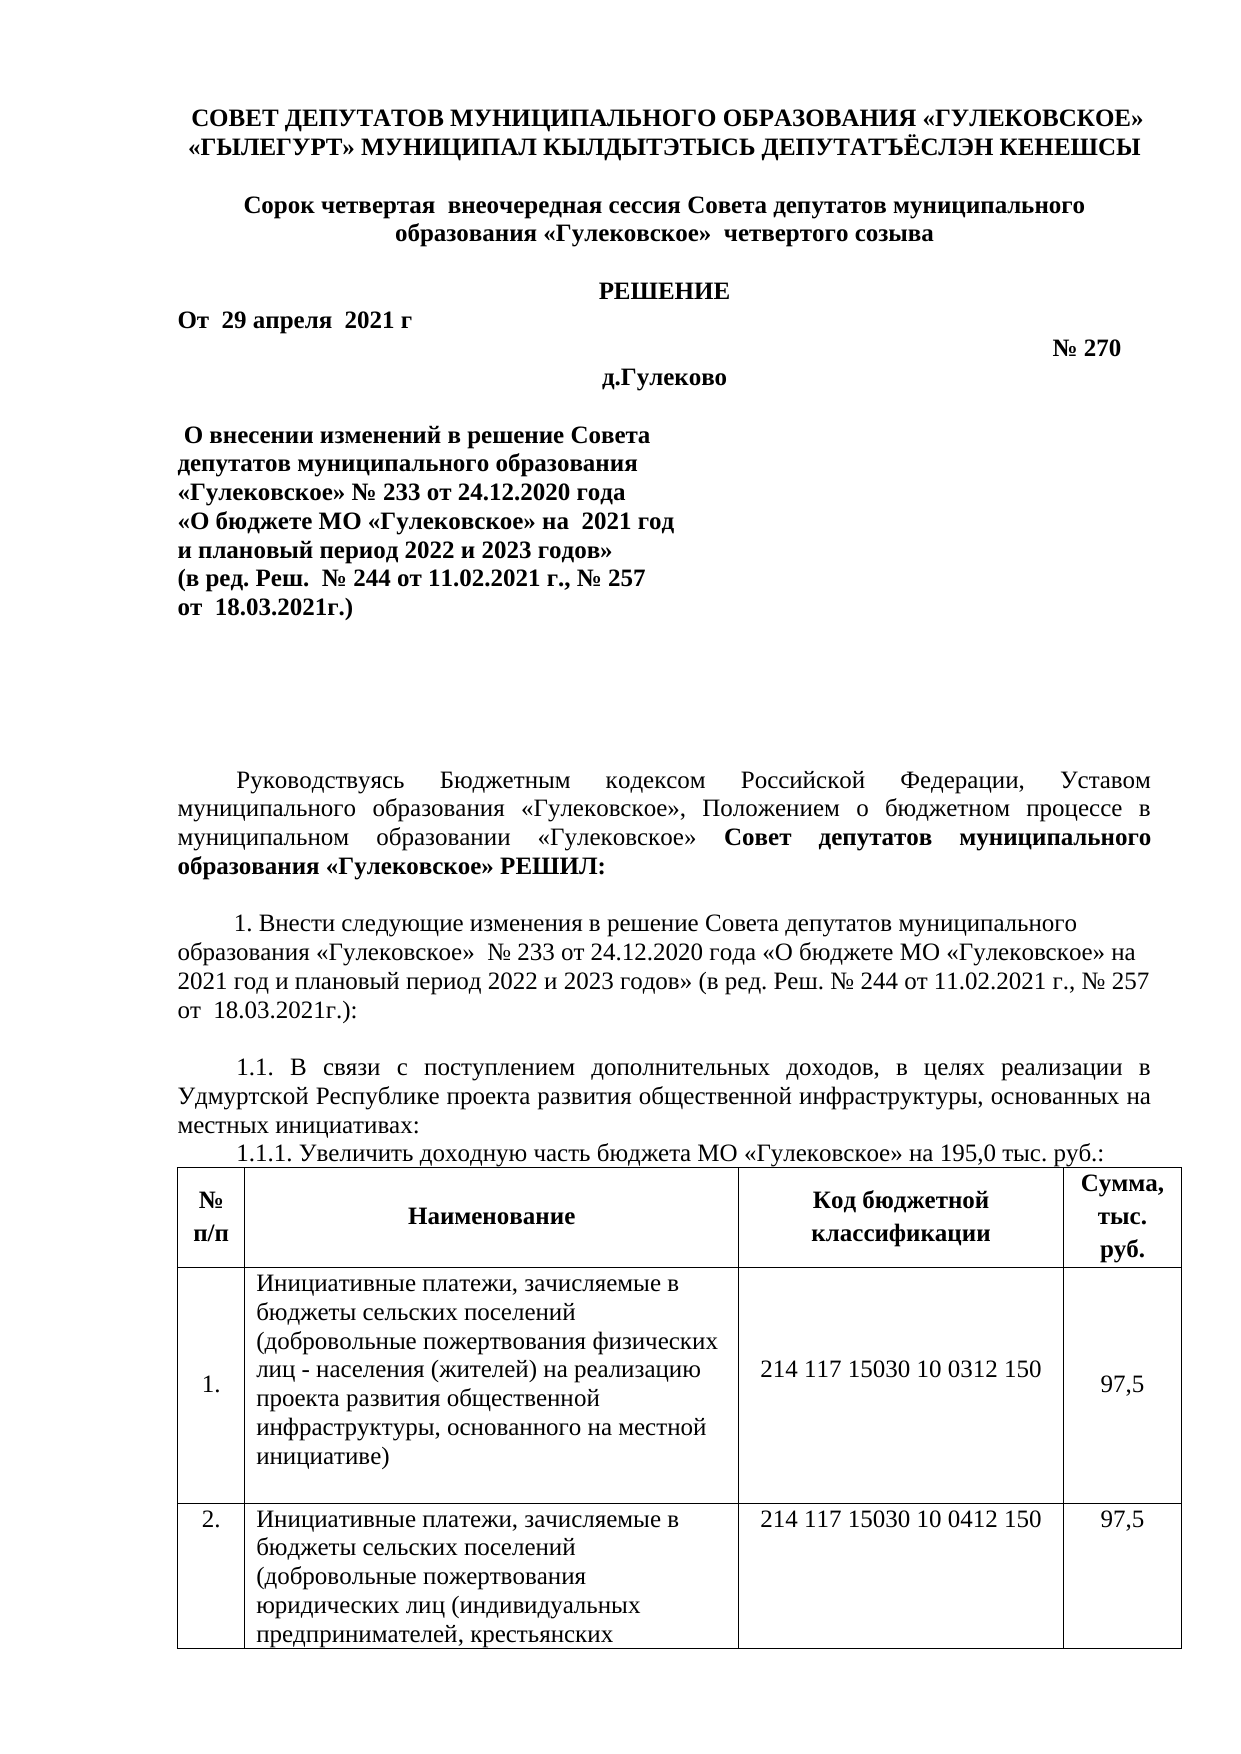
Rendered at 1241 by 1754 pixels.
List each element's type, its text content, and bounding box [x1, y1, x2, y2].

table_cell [739, 1504, 1063, 1647]
table_cell 97,5 [1064, 1504, 1181, 1647]
table_cell Инициативные платежи, зачисляемые в бюджеты сельских поселений (добровольные пожертвования физических лиц - населения (жителей) на реализацию проекта развития общественной инфраструктуры, основанного на местной инициативе) [245, 1268, 738, 1503]
text «Гулековское» № 233 от 24.12.2020 года [177, 477, 1152, 506]
table_header Сумма, тыс. руб. [1064, 1168, 1181, 1267]
table_header Наименование [245, 1168, 738, 1267]
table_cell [245, 1504, 738, 1647]
table_cell 97,5 [1064, 1268, 1181, 1503]
text Руководствуясь Бюджетным кодексом Российской Федерации, Уставом муниципального образования «Гулековское», Положением о бюджетном процессе в муниципальном образовании «Гулековское» Совет депутатов муниципального образования «Гулековское» РЕШИЛ: [177, 765, 1152, 880]
table_cell 214 117 15030 10 0312 150 [739, 1268, 1063, 1503]
text 1.1. В связи с поступлением дополнительных доходов, в целях реализации в Удмуртской Республике проекта развития общественной инфраструктуры, основанных на местных инициативах: [177, 1052, 1152, 1138]
text СОВЕТ ДЕПУТАТОВ МУНИЦИПАЛЬНОГО ОБРАЗОВАНИЯ «ГУЛЕКОВСКОЕ» [177, 103, 1152, 132]
text депутатов муниципального образования [177, 448, 1152, 477]
text (в ред. Реш. № 244 от 11.02.2021 г., № 257 [177, 563, 1152, 592]
text и плановый период 2022 и 2023 годов» [177, 535, 1152, 563]
table_cell 1. [178, 1268, 244, 1503]
text от 18.03.2021г.) [177, 592, 1152, 621]
text От 29 апреля 2021 г [177, 305, 1152, 333]
text О внесении изменений в решение Совета [177, 420, 1152, 448]
text 1. Внести следующие изменения в решение Совета депутатов муниципального образования «Гулековское» № 233 от 24.12.2020 года «О бюджете МО «Гулековское» на 2021 год и плановый период 2022 и 2023 годов» (в ред. Реш. № 244 от 11.02.2021 г., № 257 от 18.03.2021г.): [177, 908, 1152, 1023]
text д.Гулеково [177, 362, 1152, 391]
table_header Код бюджетной классификации [739, 1168, 1063, 1267]
text «ГЫЛЕГУРТ» МУНИЦИПАЛ КЫЛДЫТЭТЫСЬ ДЕПУТАТЪЁСЛЭН КЕНЕШСЫ [177, 132, 1152, 161]
table_header № п/п [178, 1168, 244, 1267]
text 1.1.1. Увеличить доходную часть бюджета МО «Гулековское» на 195,0 тыс. руб.: [177, 1138, 1152, 1167]
text «О бюджете МО «Гулековское» на 2021 год [177, 506, 1152, 535]
text № 270 [177, 333, 1152, 362]
text Сорок четвертая внеочередная сессия Совета депутатов муниципального образования «Гулековское» четвертого созыва [177, 190, 1152, 247]
table_cell 2. [178, 1504, 244, 1647]
text РЕШЕНИЕ [177, 276, 1152, 305]
